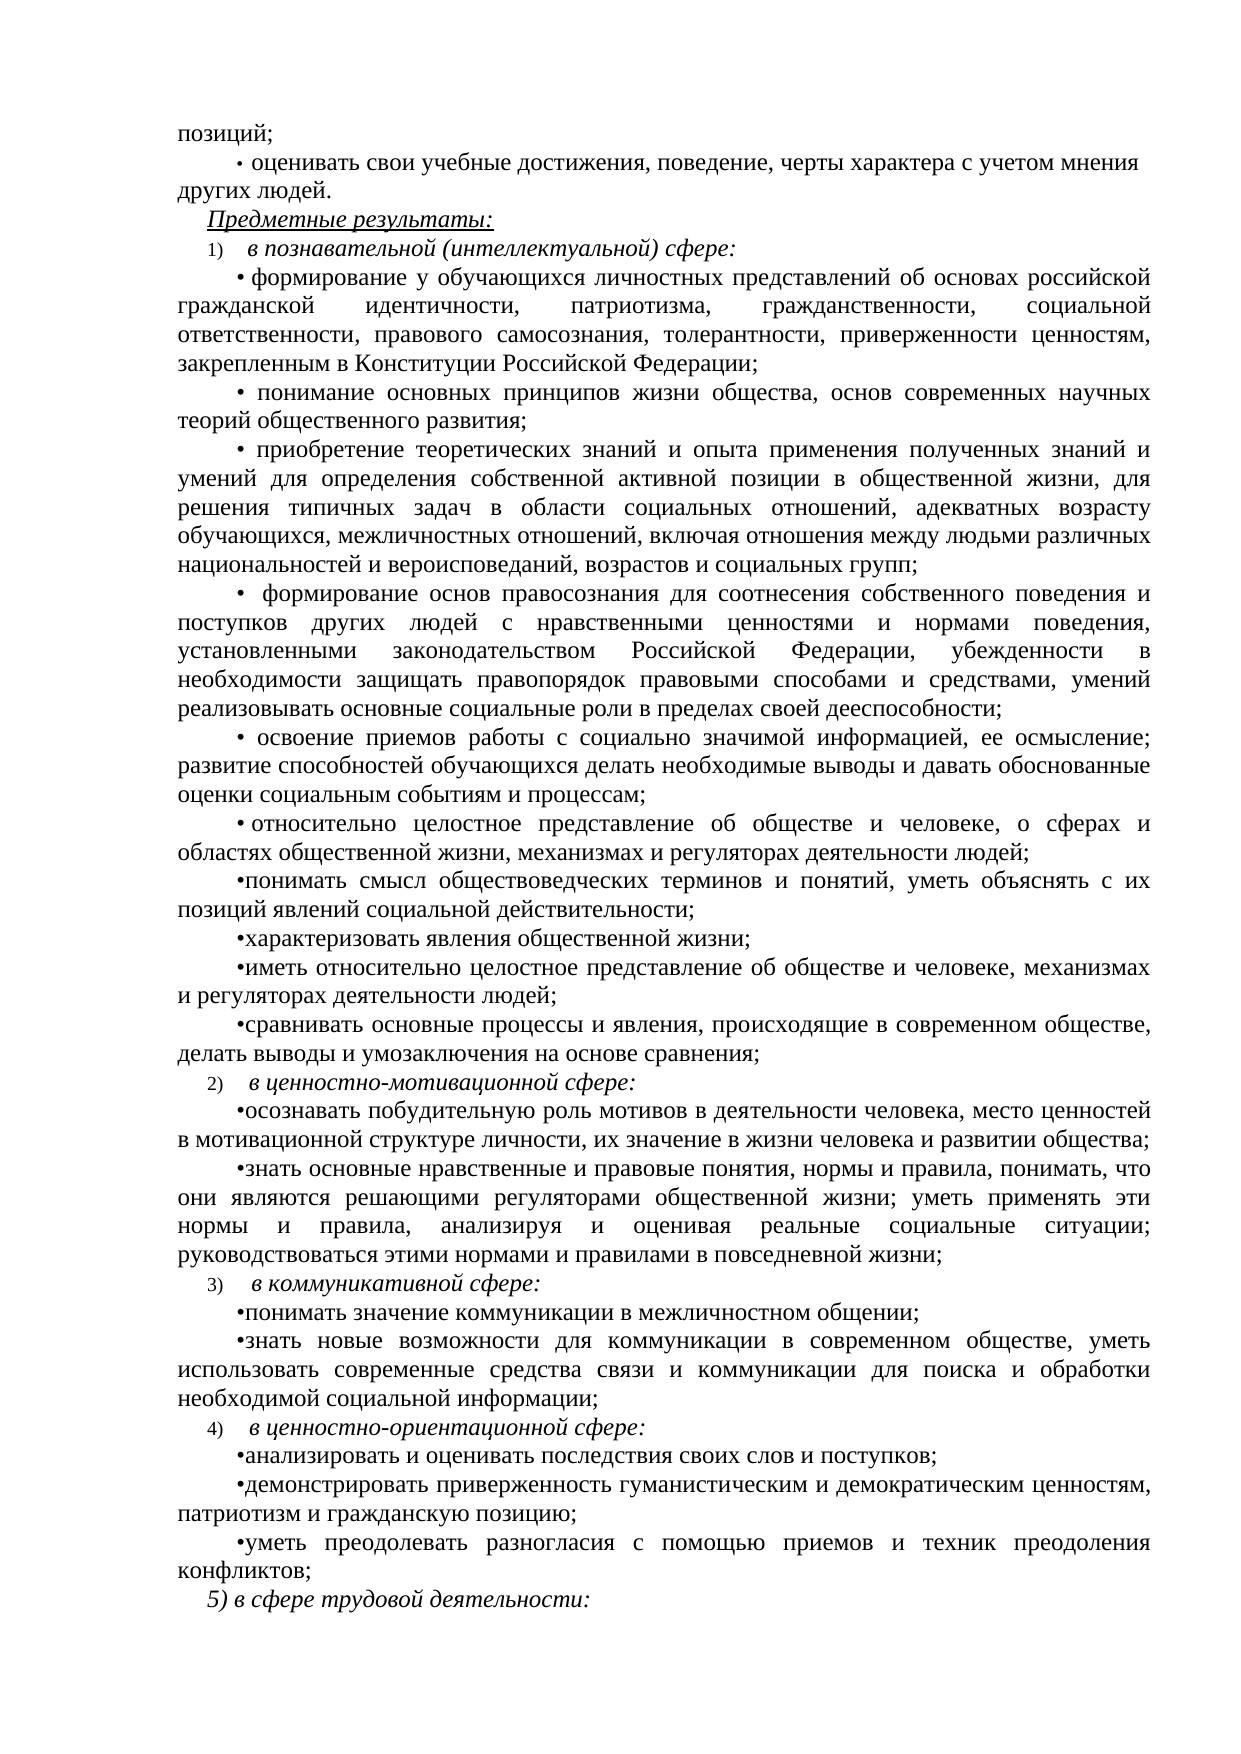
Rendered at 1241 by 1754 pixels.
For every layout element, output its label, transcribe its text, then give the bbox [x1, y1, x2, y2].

list в ценностно-ориентационной сфере: [177, 1412, 1152, 1441]
text •анализировать и оценивать последствия своих слов и поступков; [177, 1441, 1152, 1469]
text •знать новые возможности для коммуникации в современном обществе, уметь использовать современные средства связи и коммуникации для поиска и обработки необходимой социальной информации; [177, 1326, 1152, 1412]
list относительно целостное представление об обществе и человеке, о сферах и областях общественной жизни, механизмах и регуляторах деятельности людей; [177, 808, 1152, 866]
text •понимать смысл обществоведческих терминов и понятий, уметь объяснять с их позиций явлений социальной действительности; [177, 866, 1152, 923]
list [177, 118, 1152, 147]
list в ценностно-мотивационной сфере: [177, 1067, 1152, 1096]
text •сравнивать основные процессы и явления, происходящие в современном обществе, делать выводы и умозаключения на основе сравнения; [177, 1009, 1152, 1067]
text •характеризовать явления общественной жизни; [177, 923, 1152, 952]
text • формирование у обучающихся личностных представлений об основах российской гражданской идентичности, патриотизма, гражданственности, социальной ответственности, правового самосознания, толерантности, приверженности ценностям, закрепленным в Конституции Российской Федерации; [177, 262, 1152, 377]
text •понимать значение коммуникации в межличностном общении; [177, 1297, 1152, 1326]
text •иметь относительно целостное представление об обществе и человеке, механизмах и регуляторах деятельности людей; [177, 952, 1152, 1009]
text •знать основные нравственные и правовые понятия, нормы и правила, понимать, что они являются решающими регуляторами общественной жизни; уметь применять эти нормы и правила, анализируя и оценивая реальные социальные ситуации; руководствоваться этими нормами и правилами в повседневной жизни; [177, 1153, 1152, 1268]
text Предметные результаты: [177, 204, 1152, 233]
text 5) в сфере трудовой деятельности: [177, 1584, 1152, 1613]
text • понимание основных принципов жизни общества, основ современных научных теорий общественного развития; [177, 377, 1152, 434]
text • формирование основ правосознания для соотнесения собственного поведения и поступков других людей с нравственными ценностями и нормами поведения, установленными законодательством Российской Федерации, убежденности в необходимости защищать правопорядок правовыми способами и средствами, умений реализовывать основные социальные роли в пределах своей дееспособности; [177, 578, 1152, 722]
text • освоение приемов работы с социально значимой информацией, ее осмысление; развитие способностей обучающихся делать необходимые выводы и давать обоснованные оценки социальным событиям и процессам; [177, 722, 1152, 808]
list оценивать свои учебные достижения, поведение, черты характера с учетом мнения других людей. [177, 147, 1152, 204]
text •уметь преодолевать разногласия с помощью приемов и техник преодоления конфликтов; [177, 1527, 1152, 1584]
list в коммуникативной сфере: [177, 1268, 1152, 1297]
text • приобретение теоретических знаний и опыта применения полученных знаний и умений для определения собственной активной позиции в общественной жизни, для решения типичных задач в области социальных отношений, адекватных возрасту обучающихся, межличностных отношений, включая отношения между людьми различных национальностей и вероисповеданий, возрастов и социальных групп; [177, 434, 1152, 578]
text •осознавать побудительную роль мотивов в деятельности человека, место ценностей в мотивационной структуре личности, их значение в жизни человека и развитии общества; [177, 1096, 1152, 1153]
list в познавательной (интеллектуальной) сфере: [177, 233, 1152, 262]
text •демонстрировать приверженность гуманистическим и демократическим ценностям, патриотизм и гражданскую позицию; [177, 1469, 1152, 1527]
